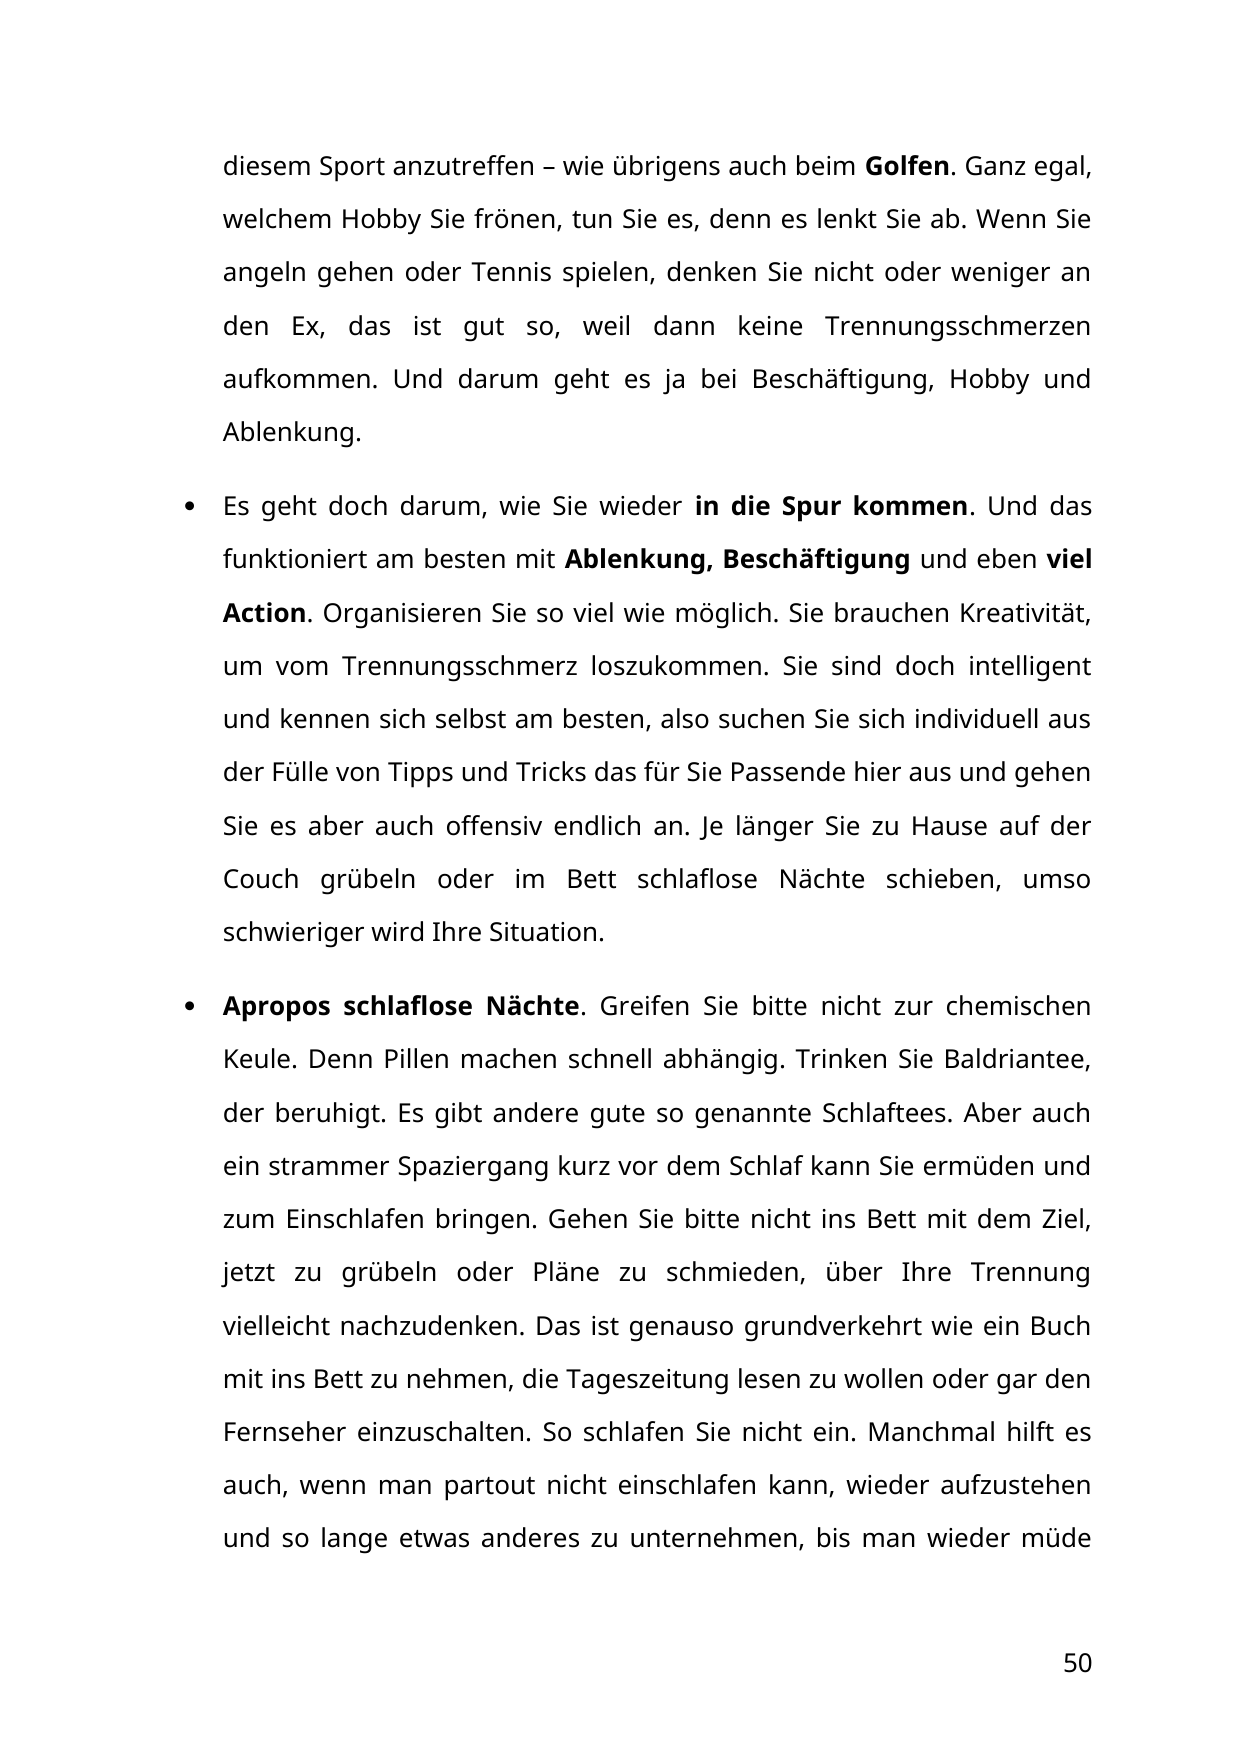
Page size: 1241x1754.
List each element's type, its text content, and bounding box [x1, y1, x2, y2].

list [185, 988, 1093, 1556]
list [185, 148, 1093, 449]
list Es geht doch darum, wie Sie wieder in die Spur kommen. Und das funktioniert am besten mit Ablenkung, Beschäftigung und eben viel Action. Organisieren Sie so viel wie möglich. Sie brauchen Kreativität, um vom Trennungsschmerz loszukommen. Sie sind doch intelligent und kennen sich selbst am besten, also suchen Sie sich individuell aus der Fülle von Tipps und Tricks das für Sie Passende hier aus und gehen Sie es aber auch offensiv endlich an. Je länger Sie zu Hause auf der Couch grübeln oder im Bett schlaflose Nächte schieben, umso schwieriger wird Ihre Situation. [185, 488, 1093, 949]
